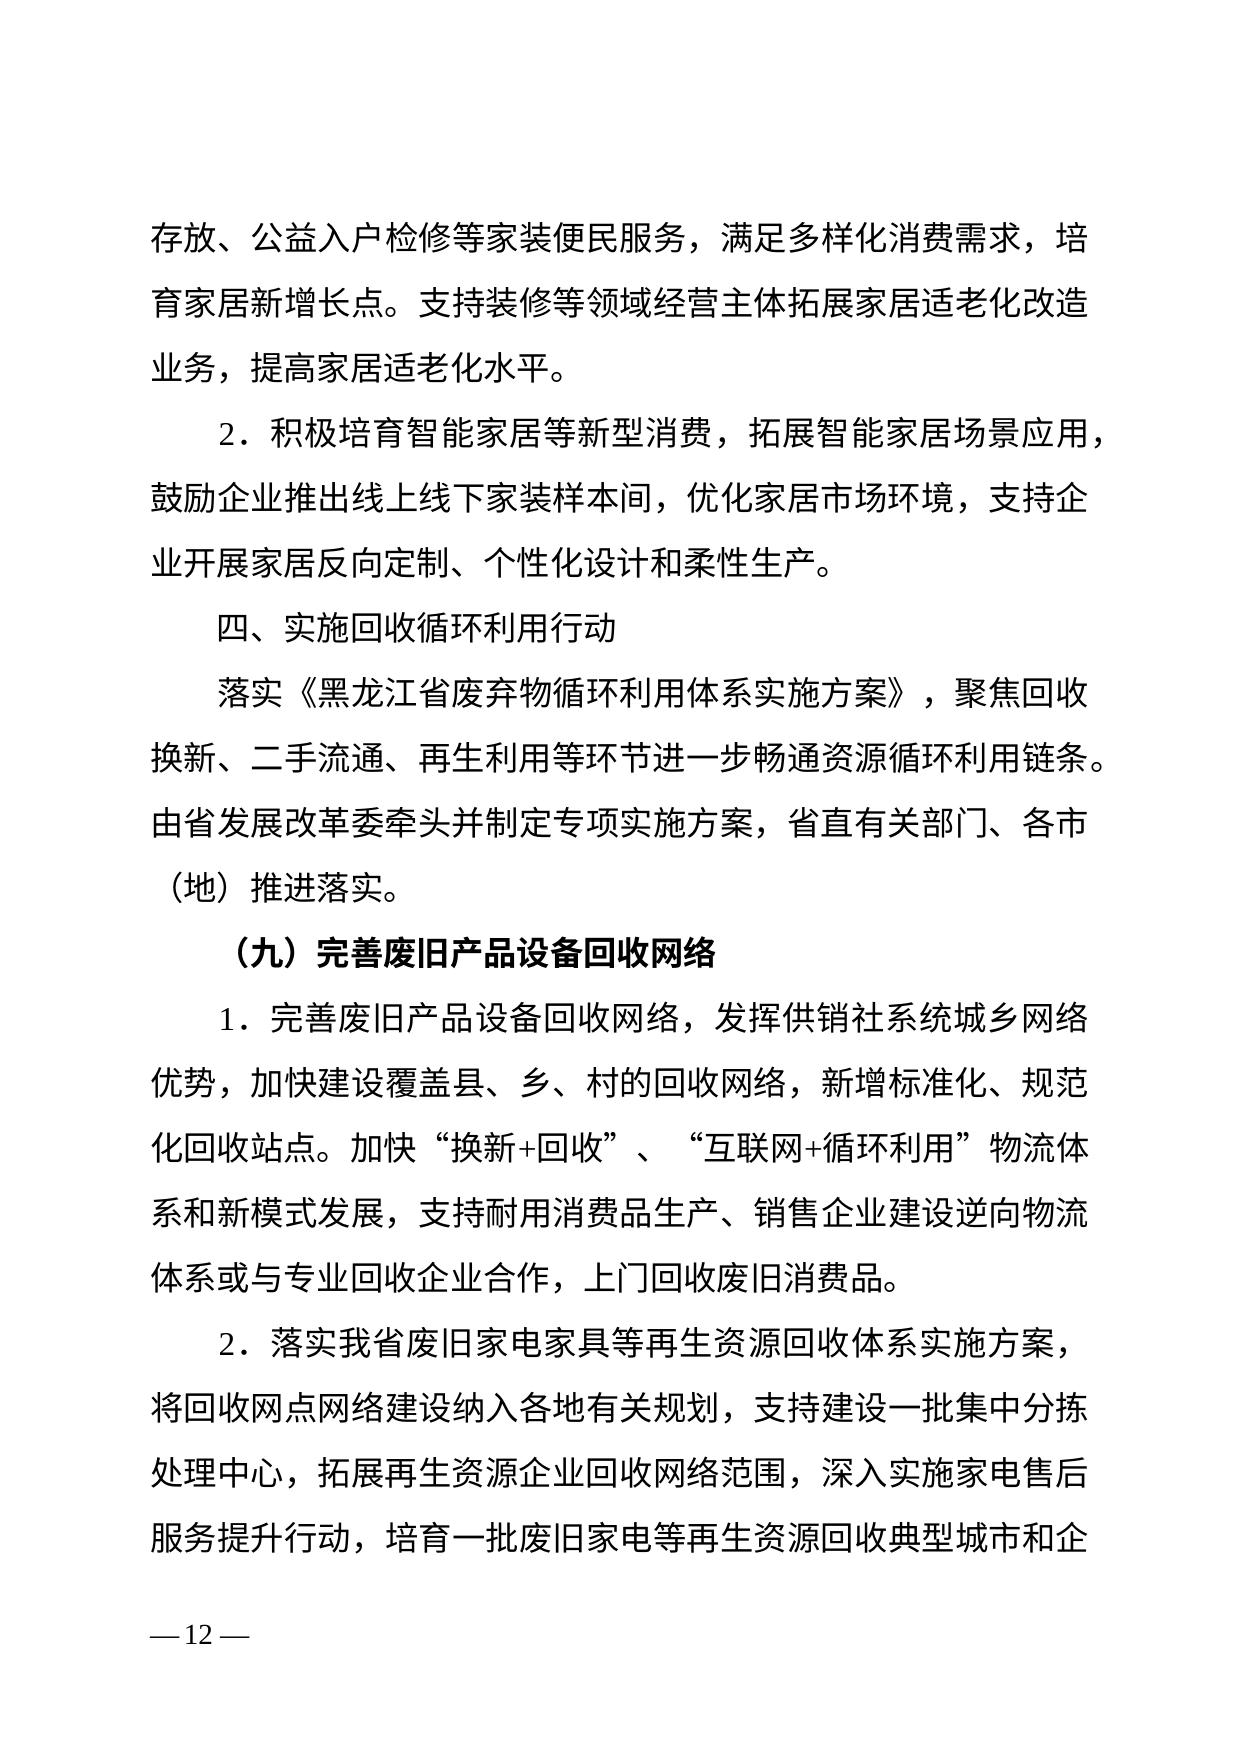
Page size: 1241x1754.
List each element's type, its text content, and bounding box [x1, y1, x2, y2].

text （九）完善废旧产品设备回收网络 [150, 918, 1090, 983]
text 落实《黑龙江省废弃物循环利用体系实施方案》，聚焦回收换新、二手流通、再生利用等环节进一步畅通资源循环利用链条。由省发展改革委牵头并制定专项实施方案，省直有关部门、各市（地）推进落实。 [150, 658, 1090, 918]
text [150, 203, 1090, 398]
text 2．积极培育智能家居等新型消费，拓展智能家居场景应用，鼓励企业推出线上线下家装样本间，优化家居市场环境，支持企业开展家居反向定制、个性化设计和柔性生产。 [150, 398, 1090, 593]
text 四、实施回收循环利用行动 [150, 593, 1090, 658]
text 1．完善废旧产品设备回收网络，发挥供销社系统城乡网络优势，加快建设覆盖县、乡、村的回收网络，新增标准化、规范化回收站点。加快“换新+回收”、“互联网+循环利用”物流体系和新模式发展，支持耐用消费品生产、销售企业建设逆向物流体系或与专业回收企业合作，上门回收废旧消费品。 [150, 983, 1090, 1308]
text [150, 1308, 1090, 1568]
